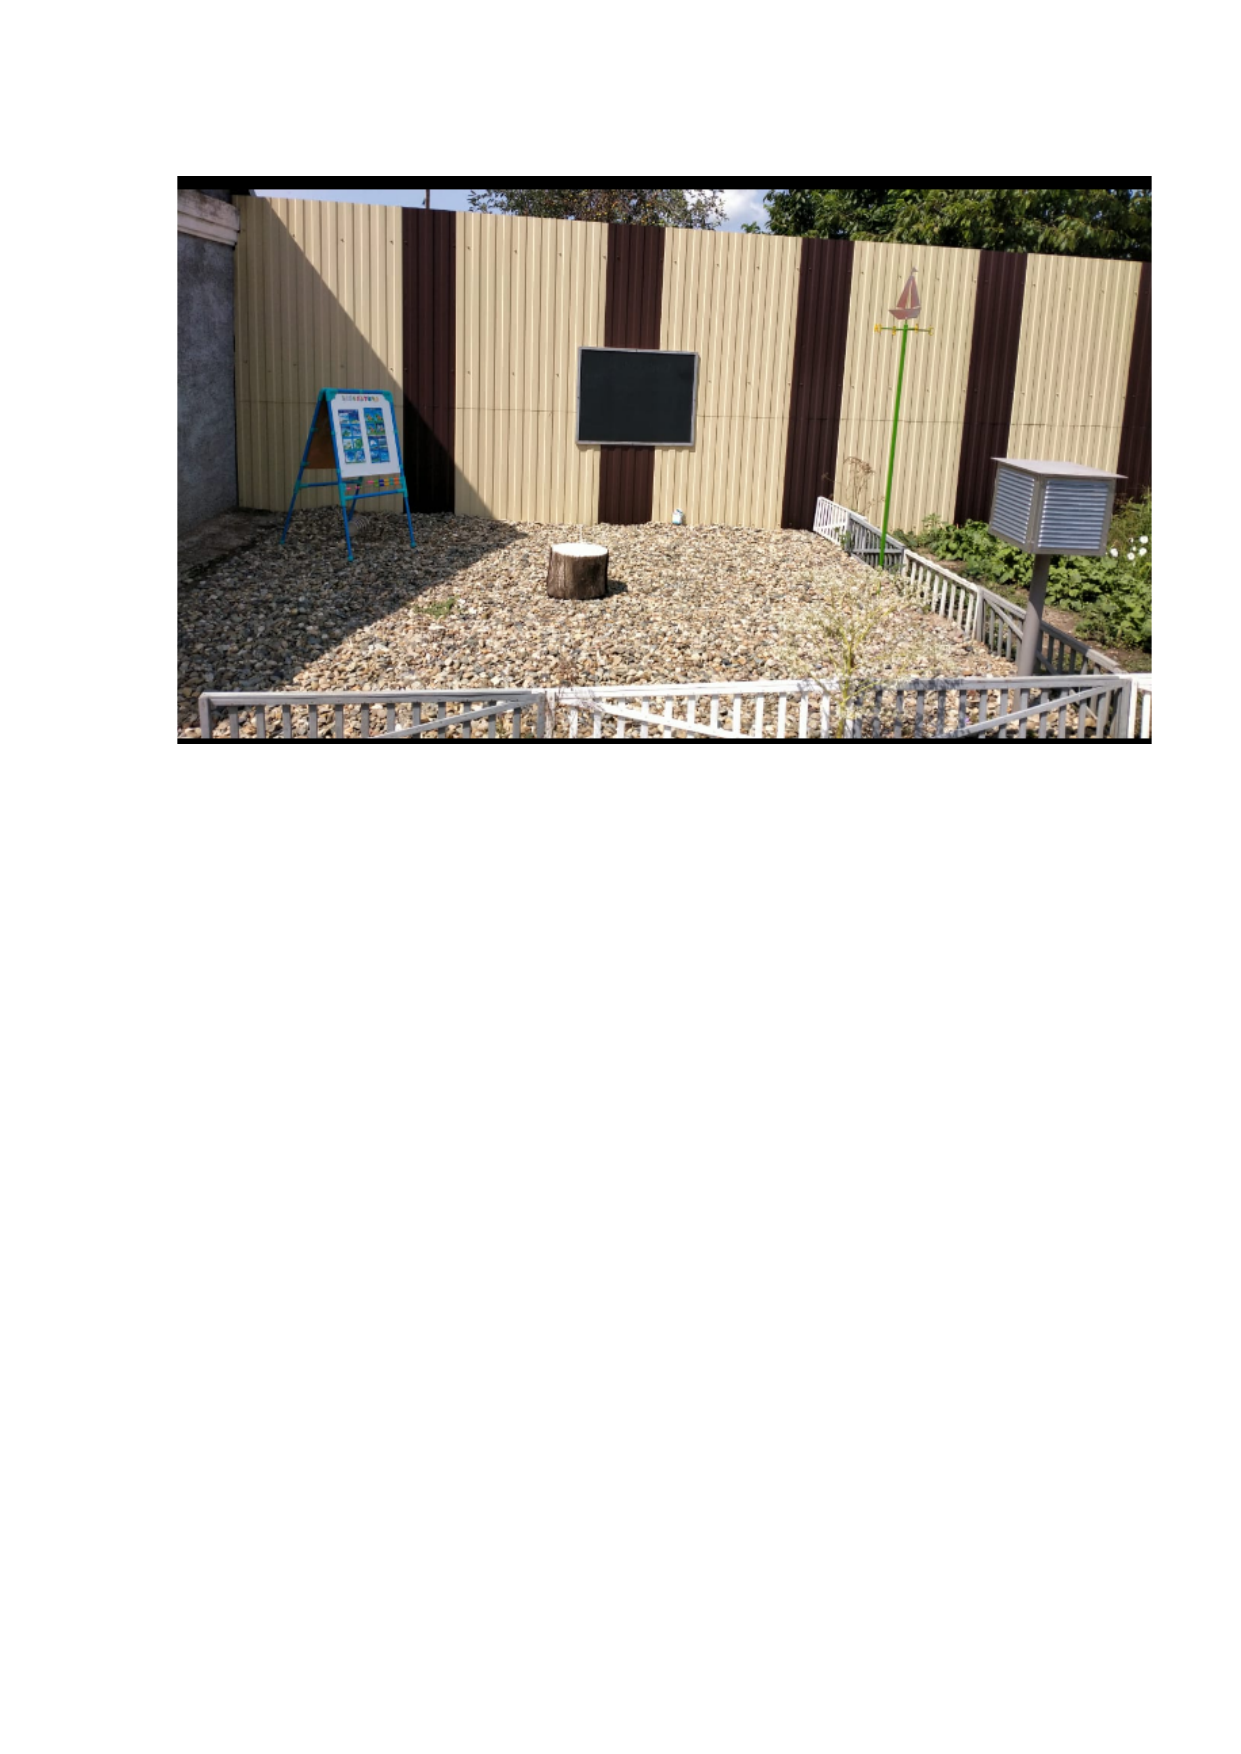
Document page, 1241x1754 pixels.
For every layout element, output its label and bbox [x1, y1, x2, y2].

picture [177, 176, 1152, 744]
